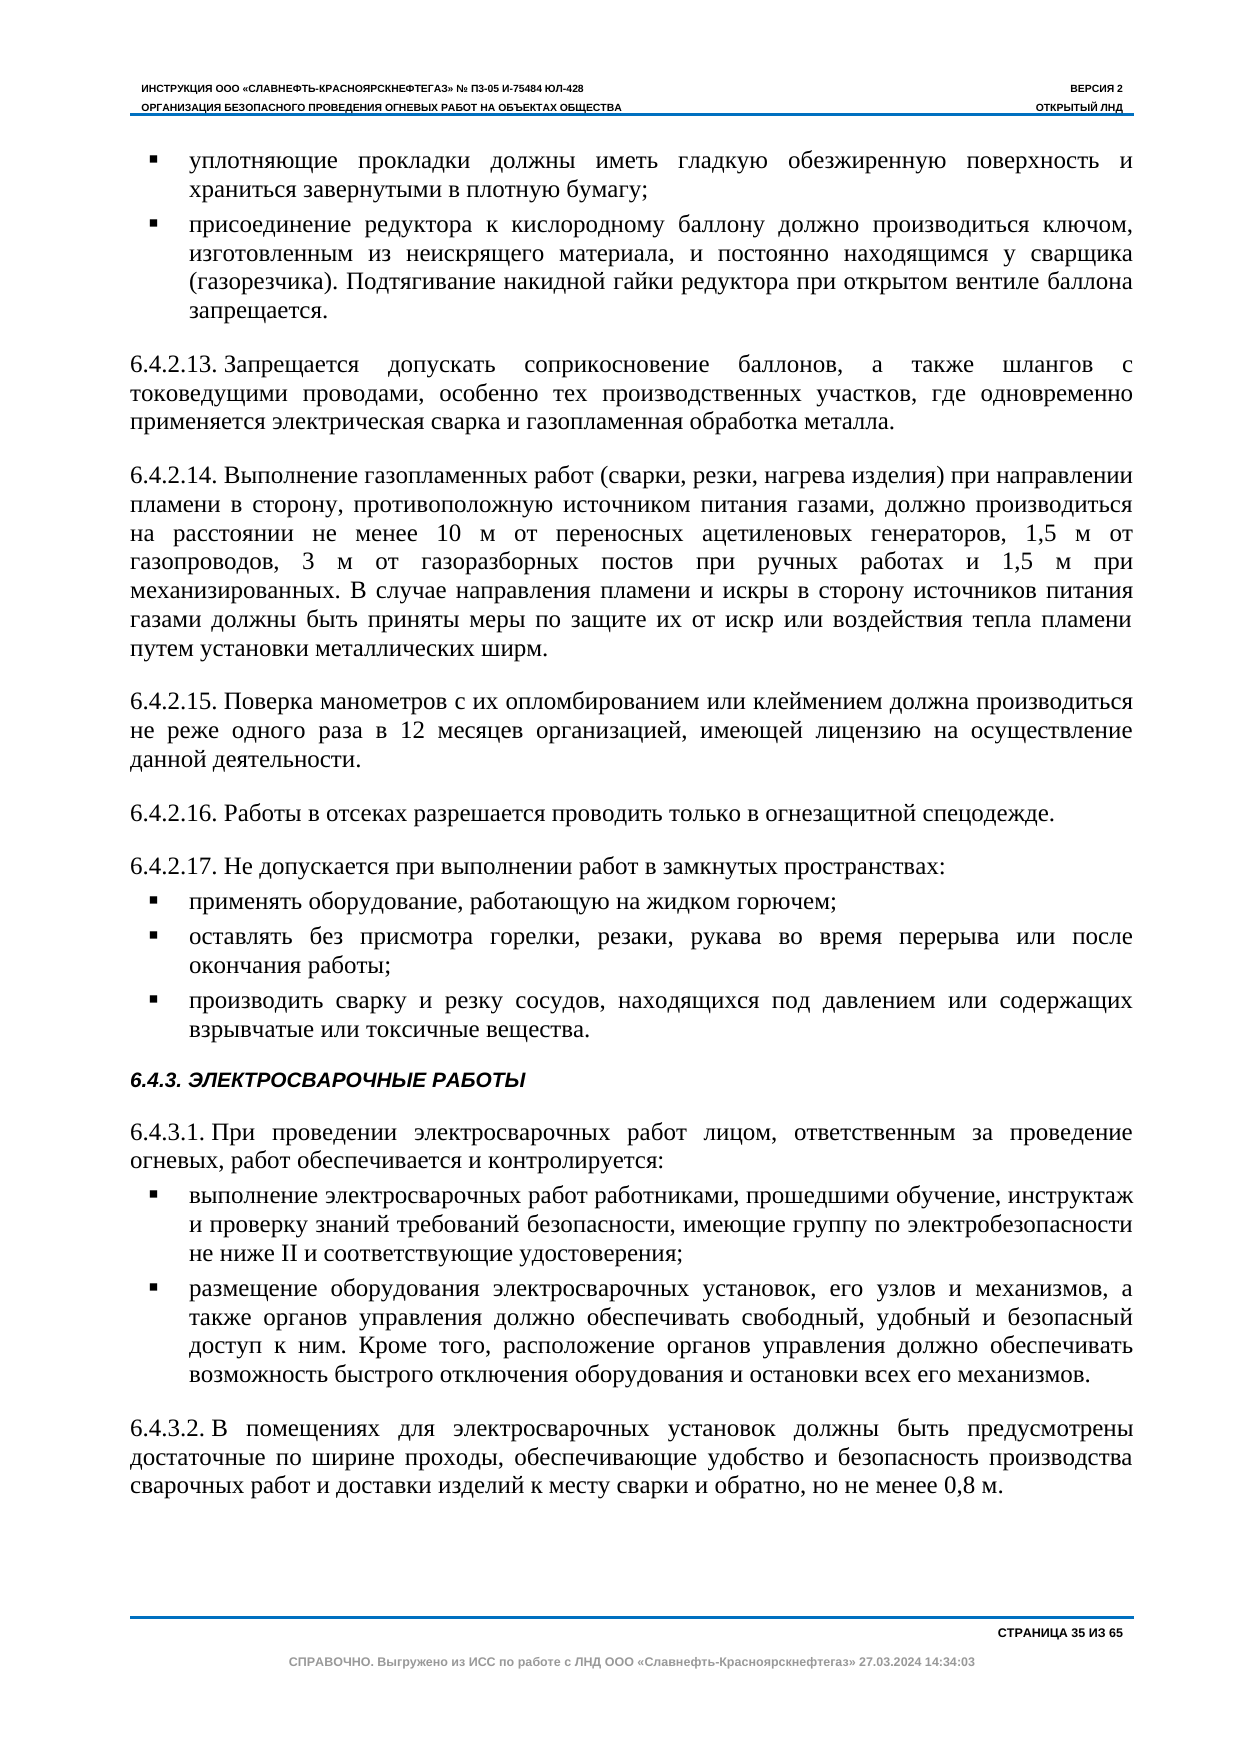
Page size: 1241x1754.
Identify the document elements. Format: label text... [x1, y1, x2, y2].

list Запрещается допускать соприкосновение баллонов, а также шлангов с токоведущими проводами, особенно тех производственных участков, где одновременно применяется электрическая сварка и газопламенная обработка металла. [130, 349, 1134, 435]
list Не допускается при выполнении работ в замкнутых пространствах: [130, 851, 1134, 880]
list уплотняющие прокладки должны иметь гладкую обезжиренную поверхность и храниться завернутыми в плотную бумагу; [148, 145, 1134, 203]
list оставлять без присмотра горелки, резаки, рукава во время перерыва или после окончания работы; [148, 921, 1134, 979]
list размещение оборудования электросварочных установок, его узлов и механизмов, а также органов управления должно обеспечивать свободный, удобный и безопасный доступ к ним. Кроме того, расположение органов управления должно обеспечивать возможность быстрого отключения оборудования и остановки всех его механизмов. [148, 1273, 1134, 1388]
list применять оборудование, работающую на жидком горючем; [148, 886, 1134, 915]
list выполнение электросварочных работ работниками, прошедшими обучение, инструктаж и проверку знаний требований безопасности, имеющие группу по электробезопасности не ниже II и соответствующие удостоверения; [148, 1180, 1134, 1267]
list производить сварку и резку сосудов, находящихся под давлением или содержащих взрывчатые или токсичные вещества. [148, 985, 1134, 1043]
list Выполнение газопламенных работ (сварки, резки, нагрева изделия) при направлении пламени в сторону, противоположную источником питания газами, должно производиться на расстоянии не менее 10 м от переносных ацетиленовых генераторов, 1,5 м от газопроводов, 3 м от газоразборных постов при ручных работах и 1,5 м при механизированных. В случае направления пламени и искры в сторону источников питания газами должны быть приняты меры по защите их от искр или воздействия тепла пламени путем установки металлических ширм. [130, 460, 1134, 661]
subtitle 6.4.3. ЭЛЕКТРОСВАРОЧНЫЕ РАБОТЫ [130, 1068, 1134, 1092]
list Поверка манометров с их опломбированием или клеймением должна производиться не реже одного раза в 12 месяцев организацией, имеющей лицензию на осуществление данной деятельности. [130, 686, 1134, 773]
list В помещениях для электросварочных установок должны быть предусмотрены достаточные по ширине проходы, обеспечивающие удобство и безопасность производства сварочных работ и доставки изделий к месту сварки и обратно, но не менее 0,8 м. [130, 1413, 1134, 1499]
list присоединение редуктора к кислородному баллону должно производиться ключом, изготовленным из неискрящего материала, и постоянно находящимся у сварщика (газорезчика). Подтягивание накидной гайки редуктора при открытом вентиле баллона запрещается. [148, 209, 1134, 324]
list При проведении электросварочных работ лицом, ответственным за проведение огневых, работ обеспечивается и контролируется: [130, 1117, 1134, 1174]
list Работы в отсеках разрешается проводить только в огнезащитной спецодежде. [130, 798, 1134, 826]
